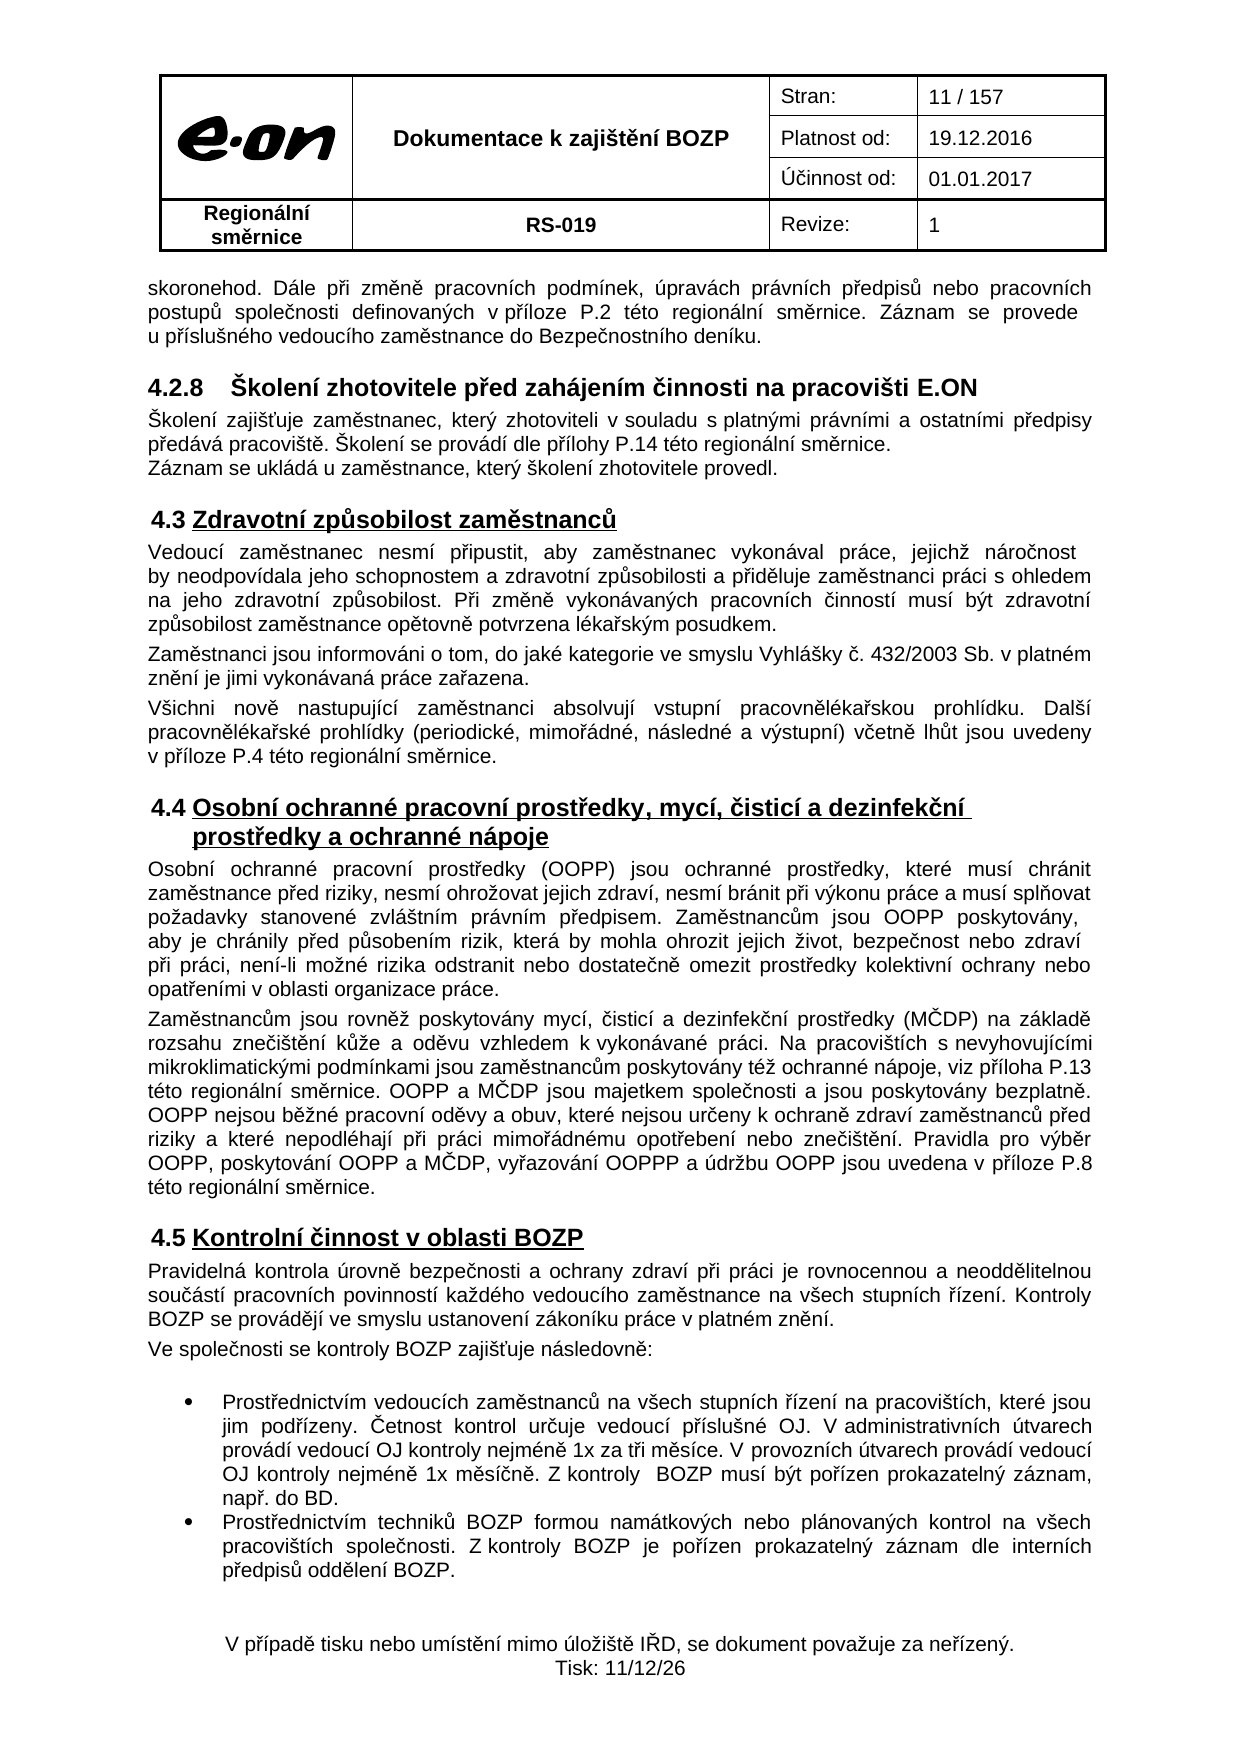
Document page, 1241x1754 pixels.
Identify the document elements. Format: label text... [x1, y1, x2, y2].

text Ve společnosti se kontroly BOZP zajišťuje následovně: [148, 1337, 1092, 1361]
list Prostřednictvím techniků BOZP formou namátkových nebo plánovaných kontrol na všech pracovištích společnosti. Z kontroly BOZP je pořízen prokazatelný záznam dle interních předpisů oddělení BOZP. [185, 1509, 1092, 1582]
subtitle Osobní ochranné pracovní prostředky, mycí, čisticí a dezinfekční prostředky a ochranné nápoje [151, 793, 1092, 851]
subtitle Školení zhotovitele před zahájením činnosti na pracovišti E.ON [148, 373, 1092, 402]
subtitle Zdravotní způsobilost zaměstnanců [151, 505, 1092, 534]
text Vedoucí zaměstnanec nesmí připustit, aby zaměstnanec vykonával práce, jejichž náročnost by neodpovídala jeho schopnostem a zdravotní způsobilosti a přiděluje zaměstnanci práci s ohledem na jeho zdravotní způsobilost. Při změně vykonávaných pracovních činností musí být zdravotní způsobilost zaměstnance opětovně potvrzena lékařským posudkem. [148, 540, 1092, 636]
subtitle Kontrolní činnost v oblasti BOZP [151, 1223, 1092, 1252]
list Prostřednictvím vedoucích zaměstnanců na všech stupních řízení na pracovištích, které jsou jim podřízeny. Četnost kontrol určuje vedoucí příslušné OJ. V administrativních útvarech provádí vedoucí OJ kontroly nejméně 1x za tři měsíce. V provozních útvarech provádí vedoucí OJ kontroly nejméně 1x měsíčně. Z kontroly BOZP musí být pořízen prokazatelný záznam, např. do BD. [185, 1390, 1092, 1509]
text Osobní ochranné pracovní prostředky (OOPP) jsou ochranné prostředky, které musí chránit zaměstnance před riziky, nesmí ohrožovat jejich zdraví, nesmí bránit při výkonu práce a musí splňovat požadavky stanovené zvláštním právním předpisem. Zaměstnancům jsou OOPP poskytovány, aby je chránily před působením rizik, která by mohla ohrozit jejich život, bezpečnost nebo zdraví při práci, není-li možné rizika odstranit nebo dostatečně omezit prostředky kolektivní ochrany nebo opatřeními v oblasti organizace práce. [148, 857, 1092, 1001]
text Školení zajišťuje zaměstnanec, který zhotoviteli v souladu s platnými právními a ostatními předpisy předává pracoviště. Školení se provádí dle přílohy P.14 této regionální směrnice. [148, 408, 1092, 456]
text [148, 276, 1092, 348]
text Pravidelná kontrola úrovně bezpečnosti a ochrany zdraví při práci je rovnocennou a neoddělitelnou součástí pracovních povinností každého vedoucího zaměstnance na všech stupních řízení. Kontroly BOZP se provádějí ve smyslu ustanovení zákoníku práce v platném znění. [148, 1258, 1092, 1330]
text Zaměstnanci jsou informováni o tom, do jaké kategorie ve smyslu Vyhlášky č. 432/2003 Sb. v platném znění je jimi vykonávaná práce zařazena. [148, 642, 1092, 690]
text Záznam se ukládá u zaměstnance, který školení zhotovitele provedl. [148, 456, 1092, 480]
text Všichni nově nastupující zaměstnanci absolvují vstupní pracovnělékařskou prohlídku. Další pracovnělékařské prohlídky (periodické, mimořádné, následné a výstupní) včetně lhůt jsou uvedeny v příloze P.4 této regionální směrnice. [148, 696, 1092, 768]
text Zaměstnancům jsou rovněž poskytovány mycí, čisticí a dezinfekční prostředky (MČDP) na základě rozsahu znečištění kůže a oděvu vzhledem k vykonávané práci. Na pracovištích s nevyhovujícími mikroklimatickými podmínkami jsou zaměstnancům poskytovány též ochranné nápoje, viz příloha P.13 této regionální směrnice. OOPP a MČDP jsou majetkem společnosti a jsou poskytovány bezplatně. OOPP nejsou běžné pracovní oděvy a obuv, které nejsou určeny k ochraně zdraví zaměstnanců před riziky a které nepodléhají při práci mimořádnému opotřebení nebo znečištění. Pravidla pro výběr OOPP, poskytování OOPP a MČDP, vyřazování OOPPP a údržbu OOPP jsou uvedena v příloze P.8 této regionální směrnice. [148, 1007, 1092, 1198]
